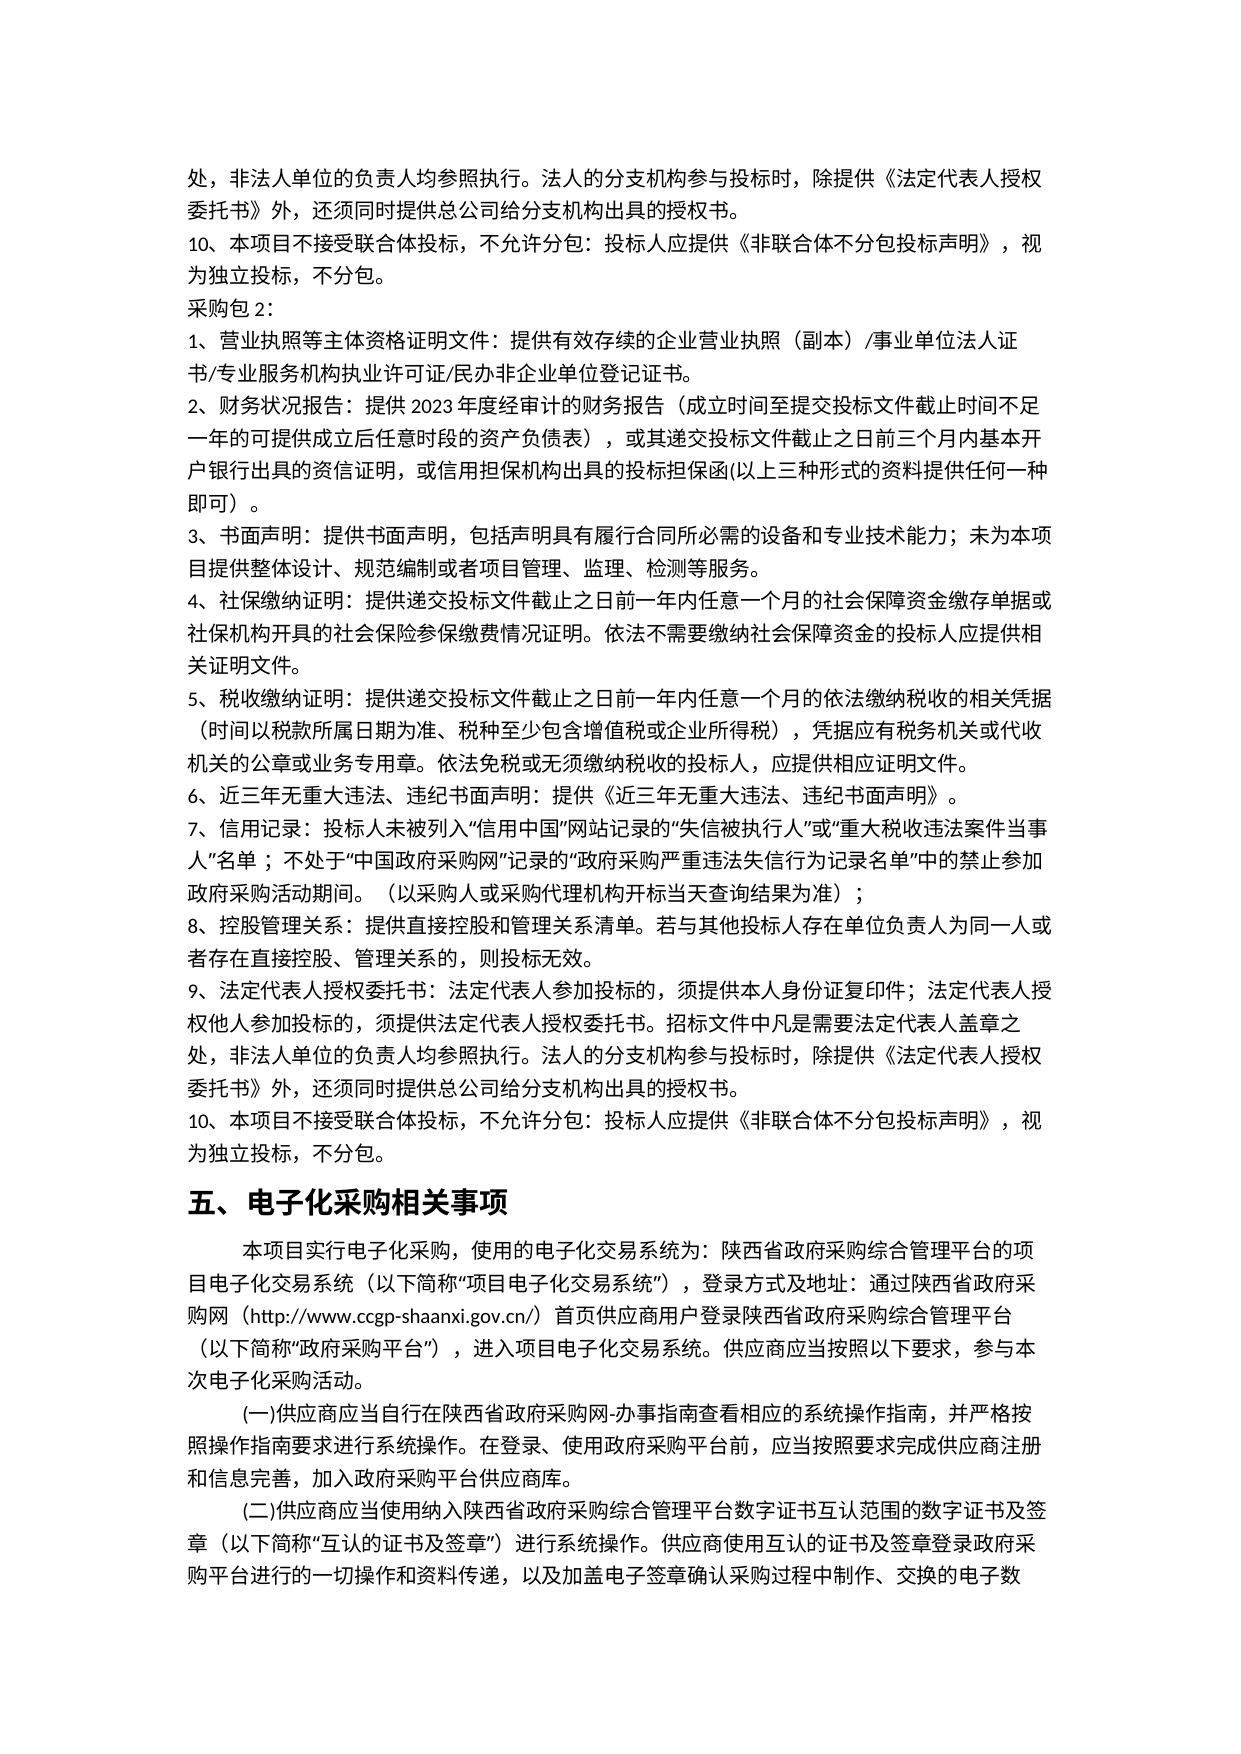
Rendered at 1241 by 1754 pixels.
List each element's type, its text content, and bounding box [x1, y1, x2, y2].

text 10、本项目不接受联合体投标，不允许分包：投标人应提供《非联合体不分包投标声明》，视为独立投标，不分包。 [187, 1104, 1053, 1169]
text 五、电子化采购相关事项 [187, 1169, 1053, 1234]
text 5、税收缴纳证明：提供递交投标文件截止之日前一年内任意一个月的依法缴纳税收的相关凭据（时间以税款所属日期为准、税种至少包含增值税或企业所得税），凭据应有税务机关或代收机关的公章或业务专用章。依法免税或无须缴纳税收的投标人，应提供相应证明文件。 [187, 682, 1053, 779]
text 3、书面声明：提供书面声明，包括声明具有履行合同所必需的设备和专业技术能力；未为本项目提供整体设计、规范编制或者项目管理、监理、检测等服务。 [187, 519, 1053, 584]
text 采购包2： [187, 292, 1053, 324]
text 2、财务状况报告：提供2023年度经审计的财务报告（成立时间至提交投标文件截止时间不足一年的可提供成立后任意时段的资产负债表），或其递交投标文件截止之日前三个月内基本开户银行出具的资信证明，或信用担保机构出具的投标担保函(以上三种形式的资料提供任何一种即可）。 [187, 389, 1053, 519]
text (一)供应商应当自行在陕西省政府采购网-办事指南查看相应的系统操作指南，并严格按照操作指南要求进行系统操作。在登录、使用政府采购平台前，应当按照要求完成供应商注册和信息完善，加入政府采购平台供应商库。 [187, 1397, 1053, 1494]
text 7、信用记录：投标人未被列入“信用中国”网站记录的“失信被执行人”或“重大税收违法案件当事人”名单 ；不处于“中国政府采购网”记录的“政府采购严重违法失信行为记录名单”中的禁止参加政府采购活动期间。（以采购人或采购代理机构开标当天查询结果为准）； [187, 812, 1053, 909]
text 6、近三年无重大违法、违纪书面声明：提供《近三年无重大违法、违纪书面声明》。 [187, 779, 1053, 812]
text 本项目实行电子化采购，使用的电子化交易系统为：陕西省政府采购综合管理平台的项目电子化交易系统（以下简称“项目电子化交易系统”），登录方式及地址：通过陕西省政府采购网（http://www.ccgp-shaanxi.gov.cn/）首页供应商用户登录陕西省政府采购综合管理平台（以下简称“政府采购平台”），进入项目电子化交易系统。供应商应当按照以下要求，参与本次电子化采购活动。 [187, 1234, 1053, 1397]
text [187, 162, 1053, 227]
text 1、营业执照等主体资格证明文件：提供有效存续的企业营业执照（副本）/事业单位法人证书/专业服务机构执业许可证/民办非企业单位登记证书。 [187, 324, 1053, 389]
text 8、控股管理关系：提供直接控股和管理关系清单。若与其他投标人存在单位负责人为同一人或者存在直接控股、管理关系的，则投标无效。 [187, 909, 1053, 974]
text 10、本项目不接受联合体投标，不允许分包：投标人应提供《非联合体不分包投标声明》，视为独立投标，不分包。 [187, 227, 1053, 292]
text 4、社保缴纳证明：提供递交投标文件截止之日前一年内任意一个月的社会保障资金缴存单据或社保机构开具的社会保险参保缴费情况证明。依法不需要缴纳社会保障资金的投标人应提供相关证明文件。 [187, 584, 1053, 682]
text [187, 1494, 1053, 1592]
